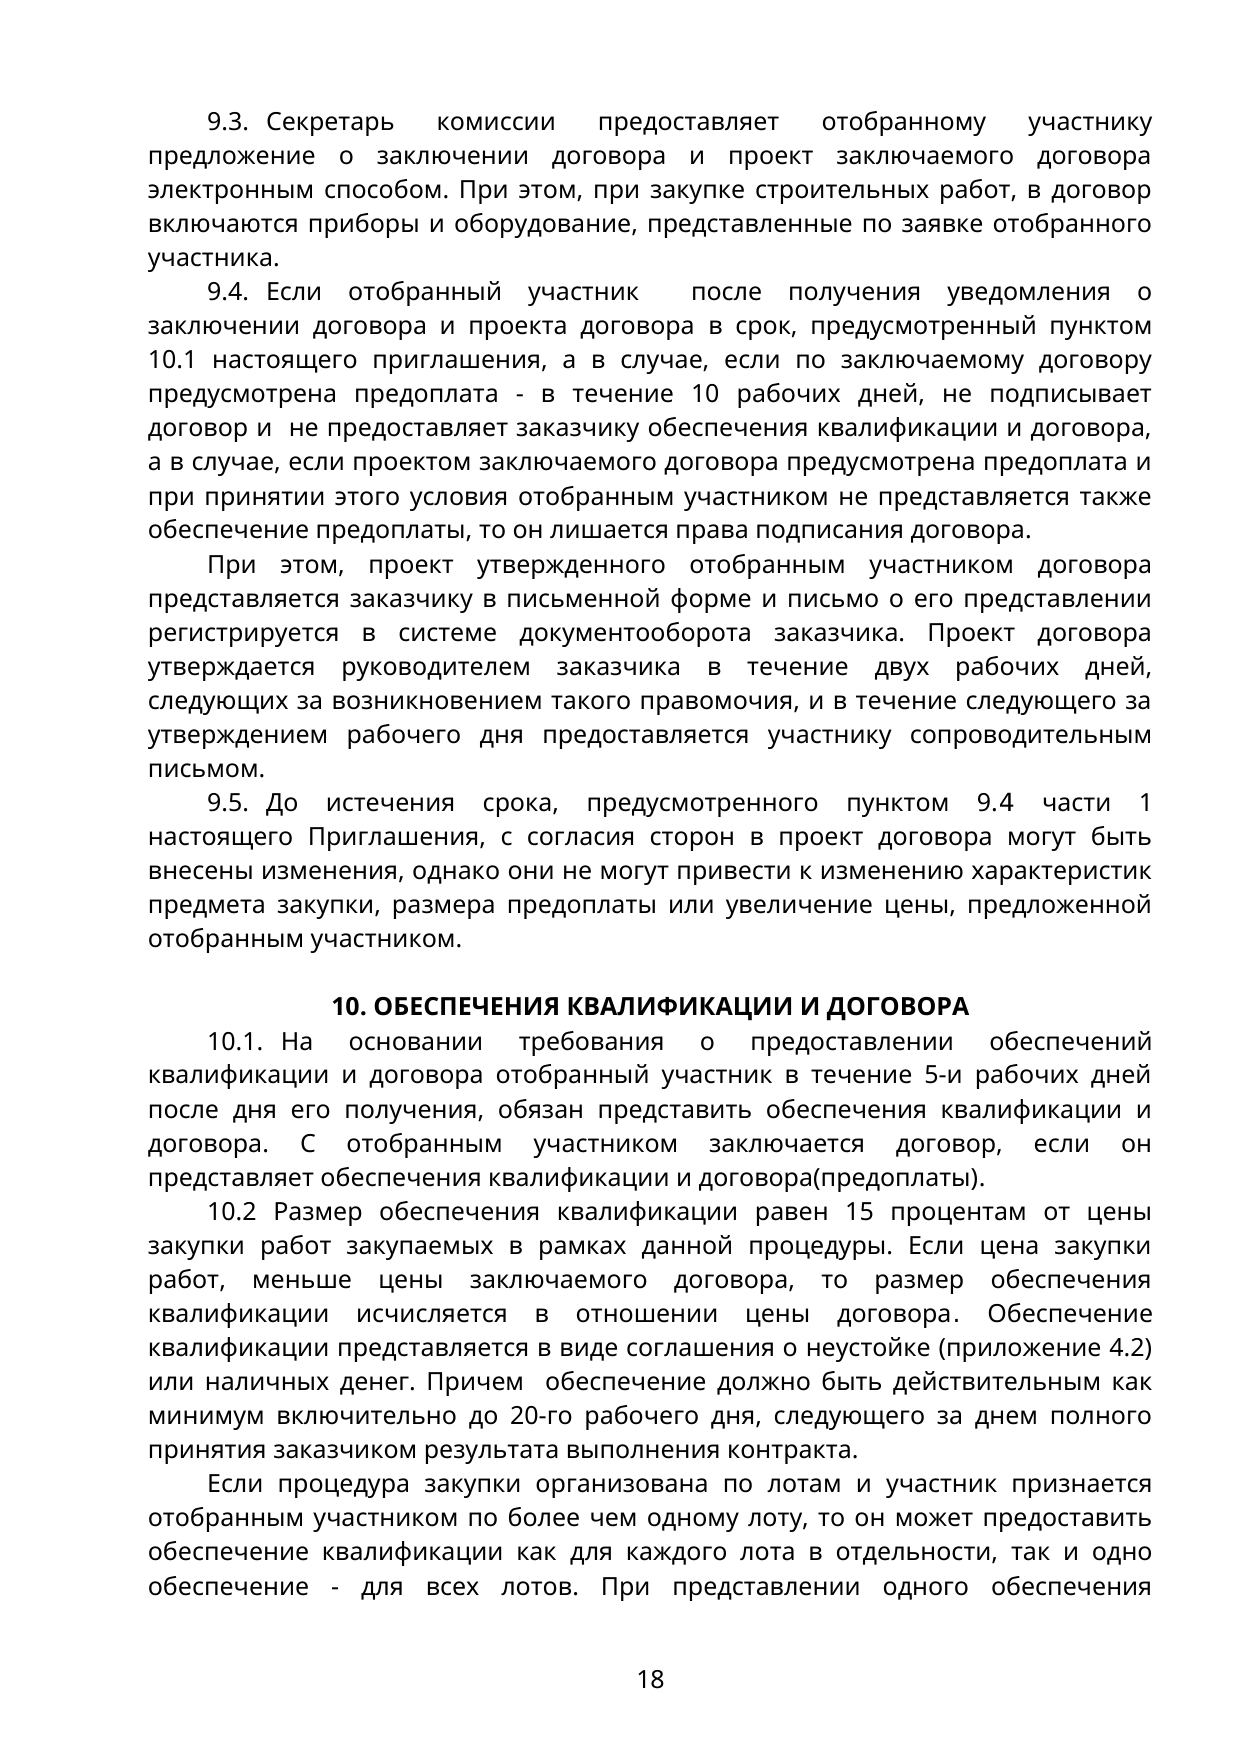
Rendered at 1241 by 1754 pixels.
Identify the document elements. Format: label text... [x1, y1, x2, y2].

text 9.4. Если отобранный участник после получения уведомления о заключении договора и проекта договора в срок, предусмотренный пунктом 10.1 настоящего приглашения, а в случае, если по заключаемому договору предусмотрена предоплата - в течение 10 рабочих дней, не подписывает договор и не предоставляет заказчику обеспечения квалификации и договора, а в случае, если проектом заключаемого договора предусмотрена предоплата и при принятии этого условия отобранным участником не представляется также обеспечение предоплаты, то он лишается права подписания договора. [148, 274, 1153, 546]
text 9.3. Секретарь комиссии предоставляет отобранному участнику предложение о заключении договора и проект заключаемого договора электронным способом. При этом, при закупке строительных работ, в договор включаются приборы и оборудование, представленные по заявке отобранного участника. [148, 103, 1153, 274]
text 10.2 Размер обеспечения квалификации равен 15 процентам от цены закупки работ закупаемых в рамках данной процедуры. Если цена закупки работ, меньше цены заключаемого договора, то размер обеспечения квалификации исчисляется в отношении цены договора. Обеспечение квалификации представляется в виде соглашения о неустойке (приложение 4.2) или наличных денег. Причем обеспечение должно быть действительным как минимум включительно до 20-го рабочего дня, следующего за днем полного принятия заказчиком результата выполнения контракта. [148, 1193, 1153, 1466]
text 9.5. До истечения срока, предусмотренного пунктом 9.4 части 1 настоящего Приглашения, с согласия сторон в проект договора могут быть внесены изменения, однако они не могут привести к изменению характеристик предмета закупки, размера предоплаты или увеличение цены, предложенной отобранным участником. [148, 785, 1153, 955]
text 10. ОБЕСПЕЧЕНИЯ КВАЛИФИКАЦИИ И ДОГОВОРА [148, 989, 1153, 1023]
text 10.1. На основании требования о предоставлении обеспечений квалификации и договора отобранный участник в течение 5-и рабочих дней после дня его получения, обязан представить обеспечения квалификации и договора. С отобранным участником заключается договор, если он представляет обеспечения квалификации и договора(предоплаты). [148, 1023, 1153, 1193]
text При этом, проект утвержденного отобранным участником договора представляется заказчику в письменной форме и письмо о его представлении регистрируется в системе документооборота заказчика. Проект договора утверждается руководителем заказчика в течение двух рабочих дней, следующих за возникновением такого правомочия, и в течение следующего за утверждением рабочего дня предоставляется участнику сопроводительным письмом. [148, 546, 1153, 785]
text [148, 1466, 1153, 1602]
